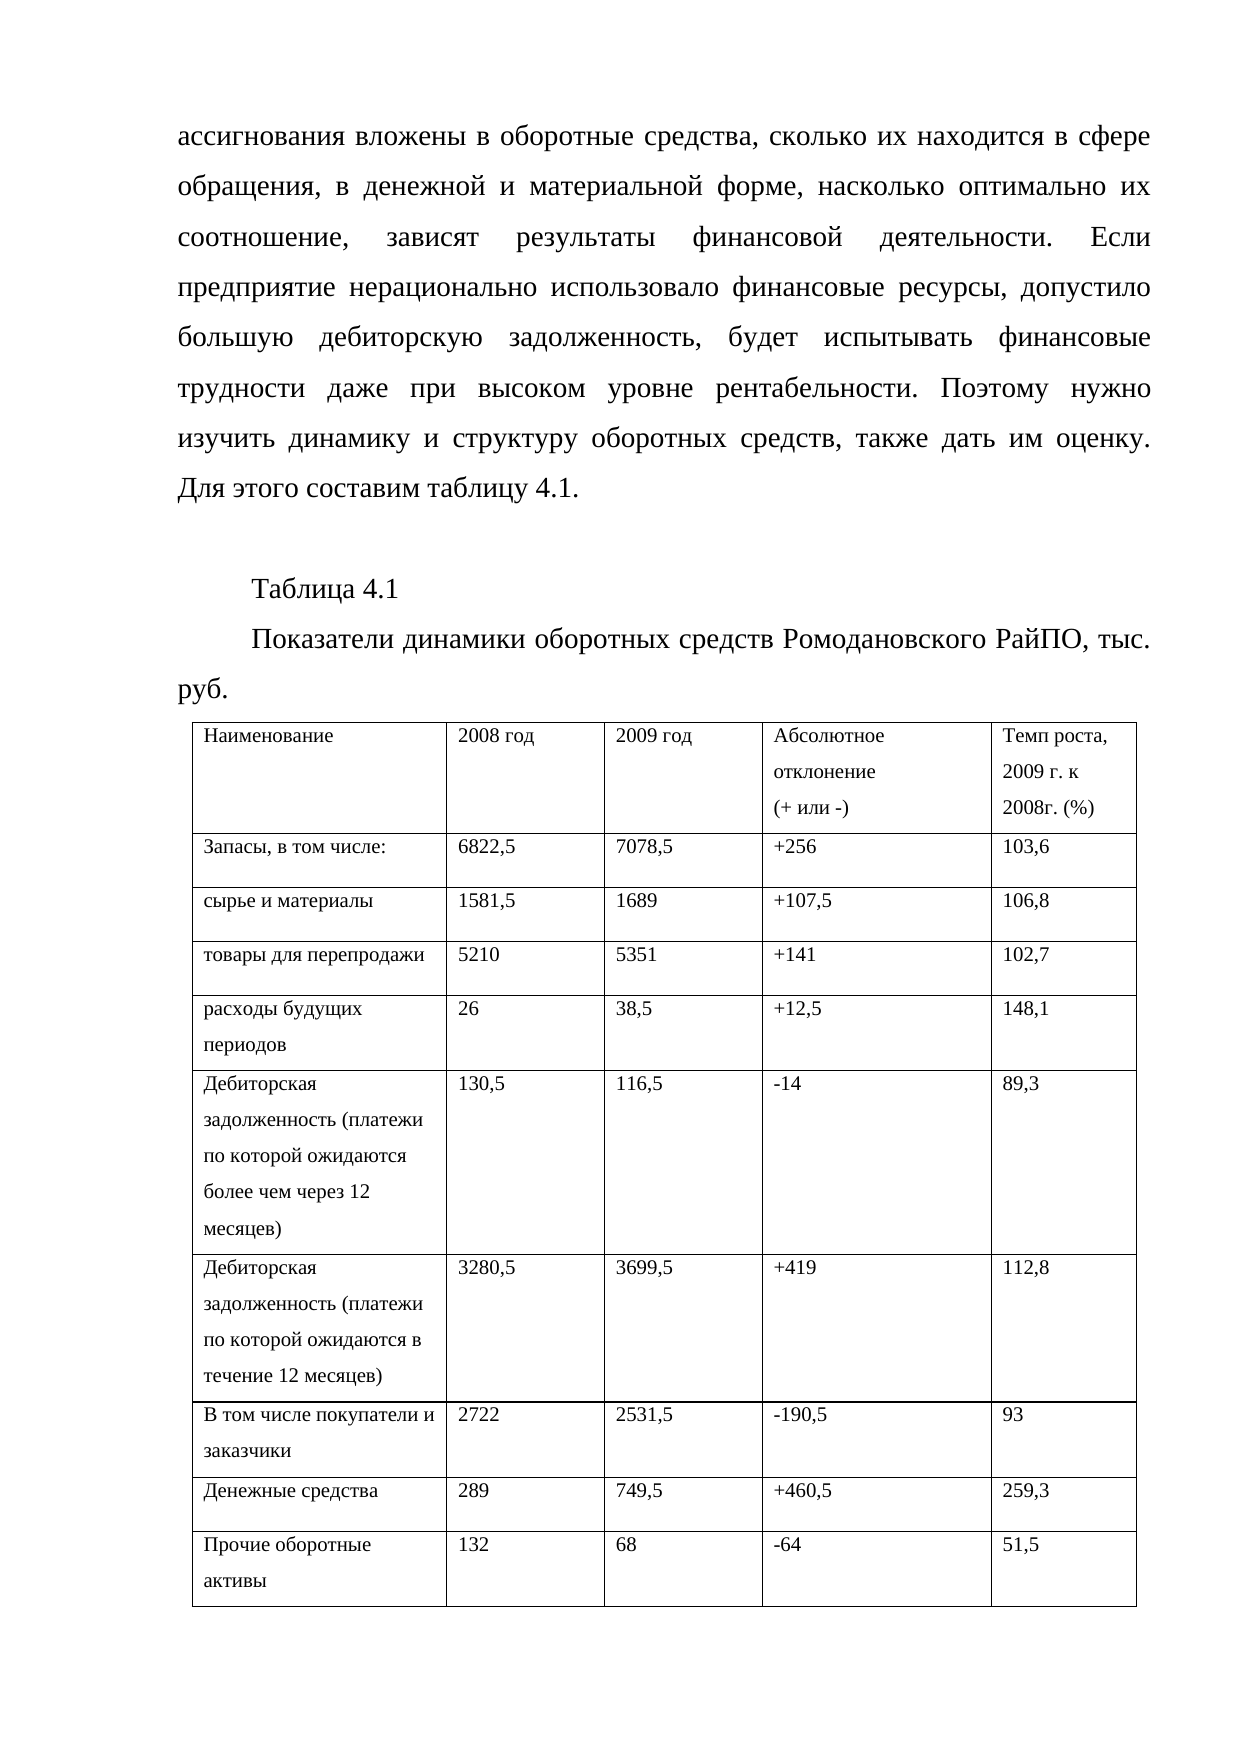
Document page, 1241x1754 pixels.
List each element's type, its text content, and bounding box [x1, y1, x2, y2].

table_cell 2531,5 [605, 1403, 762, 1477]
table_cell -14 [763, 1071, 991, 1254]
table_cell 89,3 [992, 1071, 1136, 1254]
table_cell 116,5 [605, 1071, 762, 1254]
table_cell 5210 [447, 942, 604, 995]
table_cell 112,8 [992, 1255, 1136, 1401]
table_cell Денежные средства [193, 1478, 446, 1531]
table_cell 103,6 [992, 834, 1136, 887]
table_cell Дебиторская задолженность (платежи по которой ожидаются более чем через 12 месяцев) [193, 1071, 446, 1254]
table_cell +419 [763, 1255, 991, 1401]
table_cell 749,5 [605, 1478, 762, 1531]
table_header 2009 год [605, 723, 762, 833]
table_header Абсолютное отклонение (+ или -) [763, 723, 991, 833]
table_header 2008 год [447, 723, 604, 833]
table_cell 132 [447, 1532, 604, 1606]
table_cell 26 [447, 996, 604, 1070]
table_cell 130,5 [447, 1071, 604, 1254]
table_cell 3699,5 [605, 1255, 762, 1401]
table_cell 1581,5 [447, 888, 604, 941]
table_cell 148,1 [992, 996, 1136, 1070]
table_cell товары для перепродажи [193, 942, 446, 995]
table_header Наименование [193, 723, 446, 833]
table_cell +141 [763, 942, 991, 995]
table_cell 289 [447, 1478, 604, 1531]
table_cell 5351 [605, 942, 762, 995]
table_cell +107,5 [763, 888, 991, 941]
table_cell 106,8 [992, 888, 1136, 941]
table_cell 93 [992, 1403, 1136, 1477]
table_cell -64 [763, 1532, 991, 1606]
text Таблица 4.1 [177, 571, 1152, 604]
table_cell 2722 [447, 1403, 604, 1477]
table_cell 259,3 [992, 1478, 1136, 1531]
table_cell 38,5 [605, 996, 762, 1070]
table_cell 51,5 [992, 1532, 1136, 1606]
table_cell +460,5 [763, 1478, 991, 1531]
table_cell -190,5 [763, 1403, 991, 1477]
table_header Темп роста, . к 2008г. (%) [992, 723, 1136, 833]
table_cell 7078,5 [605, 834, 762, 887]
table_cell 102,7 [992, 942, 1136, 995]
text Показатели динамики оборотных средств Ромодановского РайПО, тыс. руб. [177, 621, 1152, 705]
table_cell В том числе покупатели и заказчики [193, 1403, 446, 1477]
table_cell 3280,5 [447, 1255, 604, 1401]
table_cell 6822,5 [447, 834, 604, 887]
table_cell 68 [605, 1532, 762, 1606]
table_cell расходы будущих периодов [193, 996, 446, 1070]
table_cell сырье и материалы [193, 888, 446, 941]
table_cell Прочие оборотные активы [193, 1532, 446, 1606]
table_cell Запасы, в том числе: [193, 834, 446, 887]
table_cell +12,5 [763, 996, 991, 1070]
table_cell +256 [763, 834, 991, 887]
table_cell Дебиторская задолженность (платежи по которой ожидаются в течение 12 месяцев) [193, 1255, 446, 1401]
table_cell 1689 [605, 888, 762, 941]
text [177, 118, 1152, 504]
